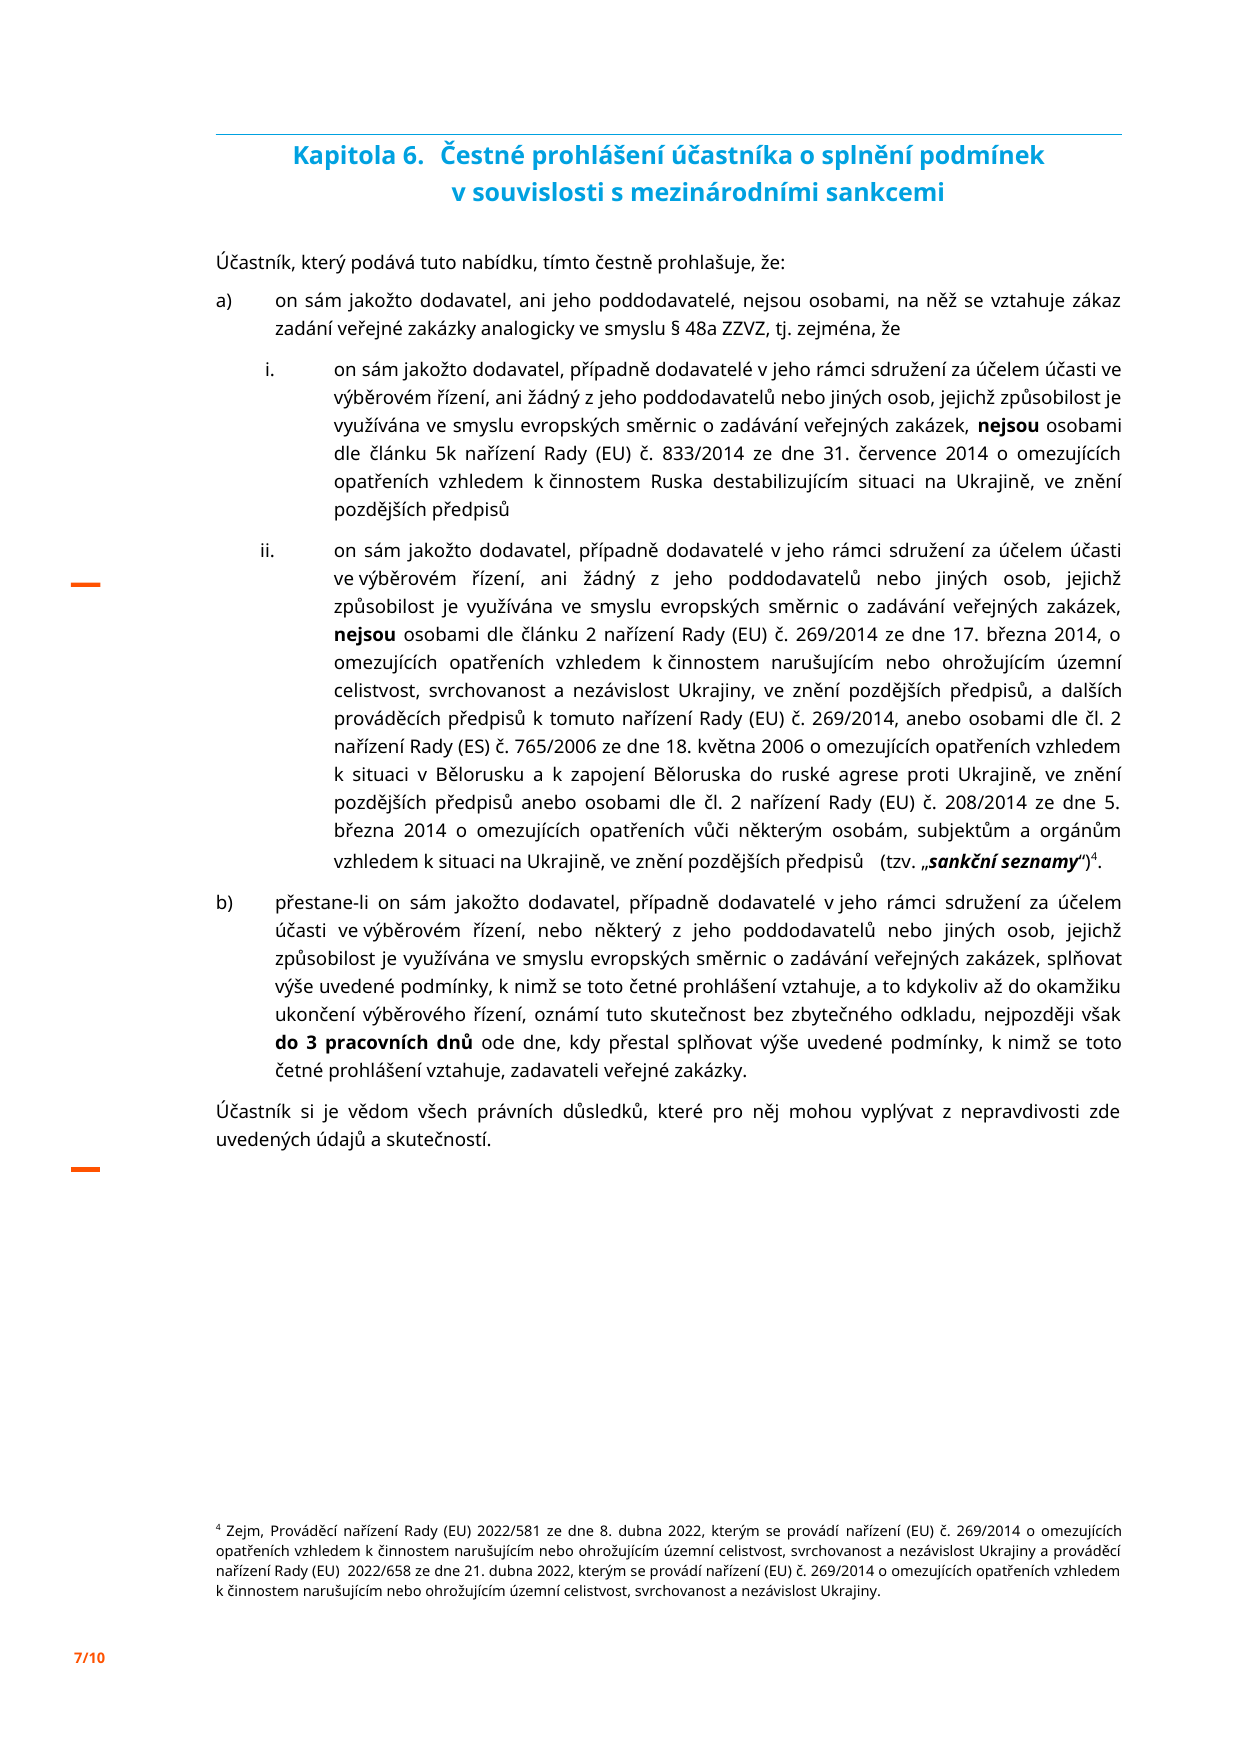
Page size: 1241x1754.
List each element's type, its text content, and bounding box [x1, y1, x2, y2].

text on sám jakožto dodavatel, případně dodavatelé v jeho rámci sdružení za účelem účasti ve výběrovém řízení, ani žádný z jeho poddodavatelů nebo jiných osob, jejichž způsobilost je využívána ve smyslu evropských směrnic o zadávání veřejných zakázek, nejsou osobami dle článku 2 nařízení Rady (EU) č. 269/2014 ze dne 17. března 2014, o omezujících opatřeních vzhledem k činnostem narušujícím nebo ohrožujícím územní celistvost, svrchovanost a nezávislost Ukrajiny, ve znění pozdějších předpisů, a dalších prováděcích předpisů k tomuto nařízení Rady (EU) č. 269/2014, anebo osobami dle čl. 2 nařízení Rady (ES) č. 765/2006 ze dne 18. května 2006 o omezujících opatřeních vzhledem k situaci v Bělorusku a k zapojení Běloruska do ruské agrese proti Ukrajině, ve znění pozdějších předpisů anebo osobami dle čl. 2 nařízení Rady (EU) č. 208/2014 ze dne 5. března 2014 o omezujících opatřeních vůči některým osobám, subjektům a orgánům vzhledem k situaci na Ukrajině, ve znění pozdějších předpisů (tzv. „sankční seznamy“). [275, 537, 1122, 874]
text Účastník si je vědom všech právních důsledků, které pro něj mohou vyplývat z nepravdivosti zde uvedených údajů a skutečností. [216, 1098, 1122, 1152]
text přestane-li on sám jakožto dodavatel, případně dodavatelé v jeho rámci sdružení za účelem účasti ve výběrovém řízení, nebo některý z jeho poddodavatelů nebo jiných osob, jejichž způsobilost je využívána ve smyslu evropských směrnic o zadávání veřejných zakázek, splňovat výše uvedené podmínky, k nimž se toto četné prohlášení vztahuje, a to kdykoliv až do okamžiku ukončení výběrového řízení, oznámí tuto skutečnost bez zbytečného odkladu, nejpozději však do 3 pracovních dnů ode dne, kdy přestal splňovat výše uvedené podmínky, k nimž se toto četné prohlášení vztahuje, zadavateli veřejné zakázky. [216, 889, 1122, 1083]
text Účastník, který podává tuto nabídku, tímto čestně prohlašuje, že: [216, 250, 1122, 275]
subtitle Čestné prohlášení účastníka o splnění podmínek v souvislosti s mezinárodními sankcemi [216, 135, 1122, 209]
list on sám jakožto dodavatel, ani jeho poddodavatelé, nejsou osobami, na něž se vztahuje zákaz zadání veřejné zakázky analogicky ve smyslu § 48a ZZVZ, tj. zejména, že [216, 288, 1122, 341]
text on sám jakožto dodavatel, případně dodavatelé v jeho rámci sdružení za účelem účasti ve výběrovém řízení, ani žádný z jeho poddodavatelů nebo jiných osob, jejichž způsobilost je využívána ve smyslu evropských směrnic o zadávání veřejných zakázek, nejsou osobami dle článku 5k nařízení Rady (EU) č. 833/2014 ze dne 31. července 2014 o omezujících opatřeních vzhledem k činnostem Ruska destabilizujícím situaci na Ukrajině, ve znění pozdějších předpisů [275, 356, 1122, 522]
